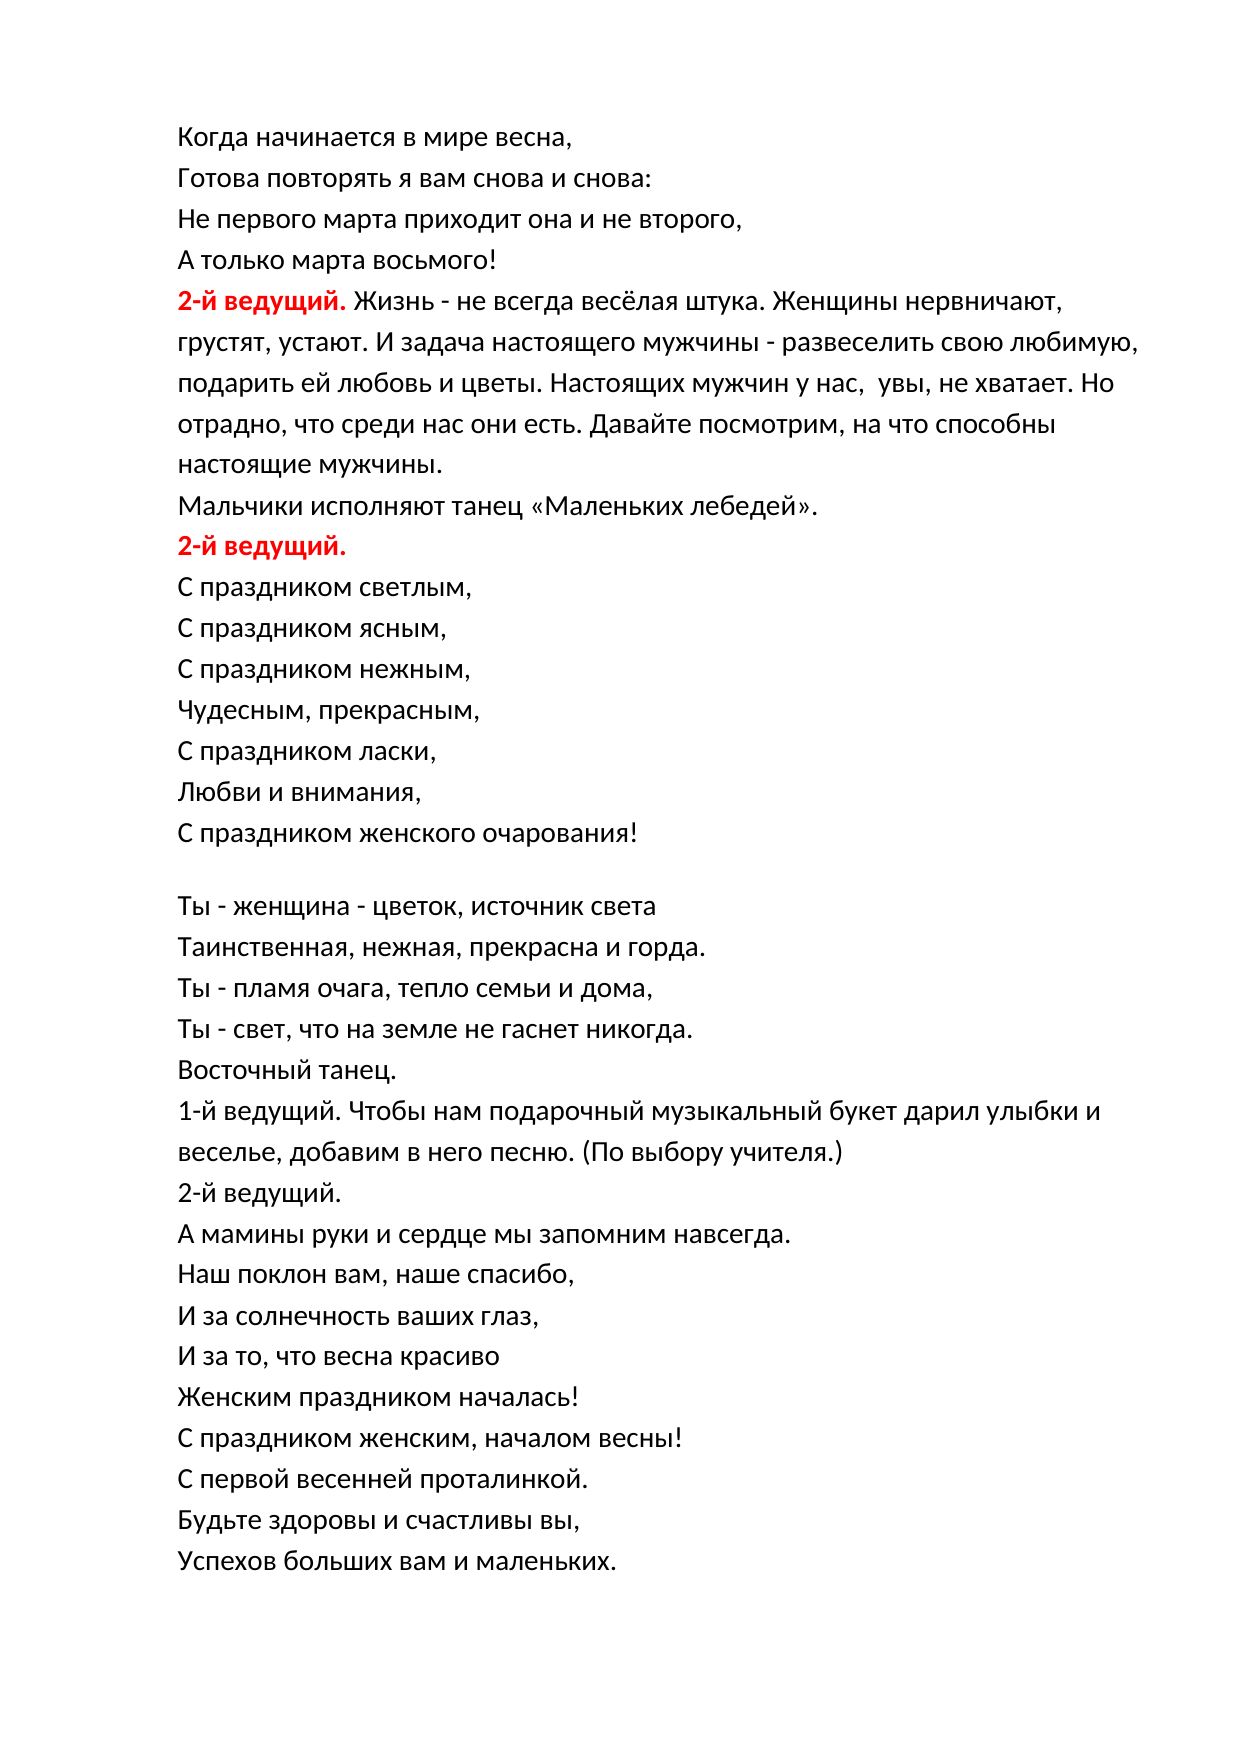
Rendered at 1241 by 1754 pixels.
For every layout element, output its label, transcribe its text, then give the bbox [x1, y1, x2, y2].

text Мальчики исполняют танец «Маленьких лебедей». [177, 487, 1152, 522]
text Ты - женщина - цветок, источник света [177, 887, 1152, 923]
text 2-й ведущий. [177, 1174, 1152, 1209]
text Когда начинается в мире весна, [177, 118, 1152, 154]
text Будьте здоровы и счастливы вы, [177, 1501, 1152, 1537]
text А только марта восьмого! [177, 241, 1152, 277]
text 1-й ведущий. Чтобы нам подарочный музыкальный букет дарил улыбки и веселье, добавим в него песню. (По выбору учителя.) [177, 1092, 1152, 1168]
text С праздником женским, началом весны! [177, 1419, 1152, 1455]
text С праздником ясным, [177, 609, 1152, 645]
text Не первого марта приходит она и не второго, [177, 200, 1152, 236]
text С первой весенней проталинкой. [177, 1460, 1152, 1496]
text Чудесным, прекрасным, [177, 691, 1152, 727]
text Наш поклон вам, наше спасибо, [177, 1256, 1152, 1291]
text С праздником женского очарования! [177, 814, 1152, 850]
text 2-й ведущий. [177, 527, 1152, 563]
text 2-й ведущий. Жизнь - не всегда весёлая штука. Женщины нервничают, грустят, устают. И задача настоящего мужчины - развеселить свою любимую, подарить ей любовь и цветы. Настоящих мужчин у нас, увы, не хватает. Но отрадно, что среди нас они есть. Давайте посмотрим, на что способны настоящие мужчины. [177, 282, 1152, 481]
text А мамины руки и сердце мы запомним навсегда. [177, 1215, 1152, 1250]
text Ты - свет, что на земле не гаснет никогда. [177, 1010, 1152, 1046]
text Восточный танец. [177, 1051, 1152, 1087]
text Таинственная, нежная, прекрасна и горда. [177, 928, 1152, 964]
text Ты - пламя очага, тепло семьи и дома, [177, 969, 1152, 1005]
text С праздником ласки, [177, 732, 1152, 768]
text И за то, что весна красиво [177, 1337, 1152, 1373]
text С праздником нежным, [177, 650, 1152, 686]
text И за солнечность ваших глаз, [177, 1297, 1152, 1332]
text Любви и внимания, [177, 773, 1152, 809]
text С праздником светлым, [177, 568, 1152, 604]
text Успехов больших вам и маленьких. [177, 1542, 1152, 1578]
text Готова повторять я вам снова и снова: [177, 159, 1152, 195]
text Женским праздником началась! [177, 1378, 1152, 1414]
